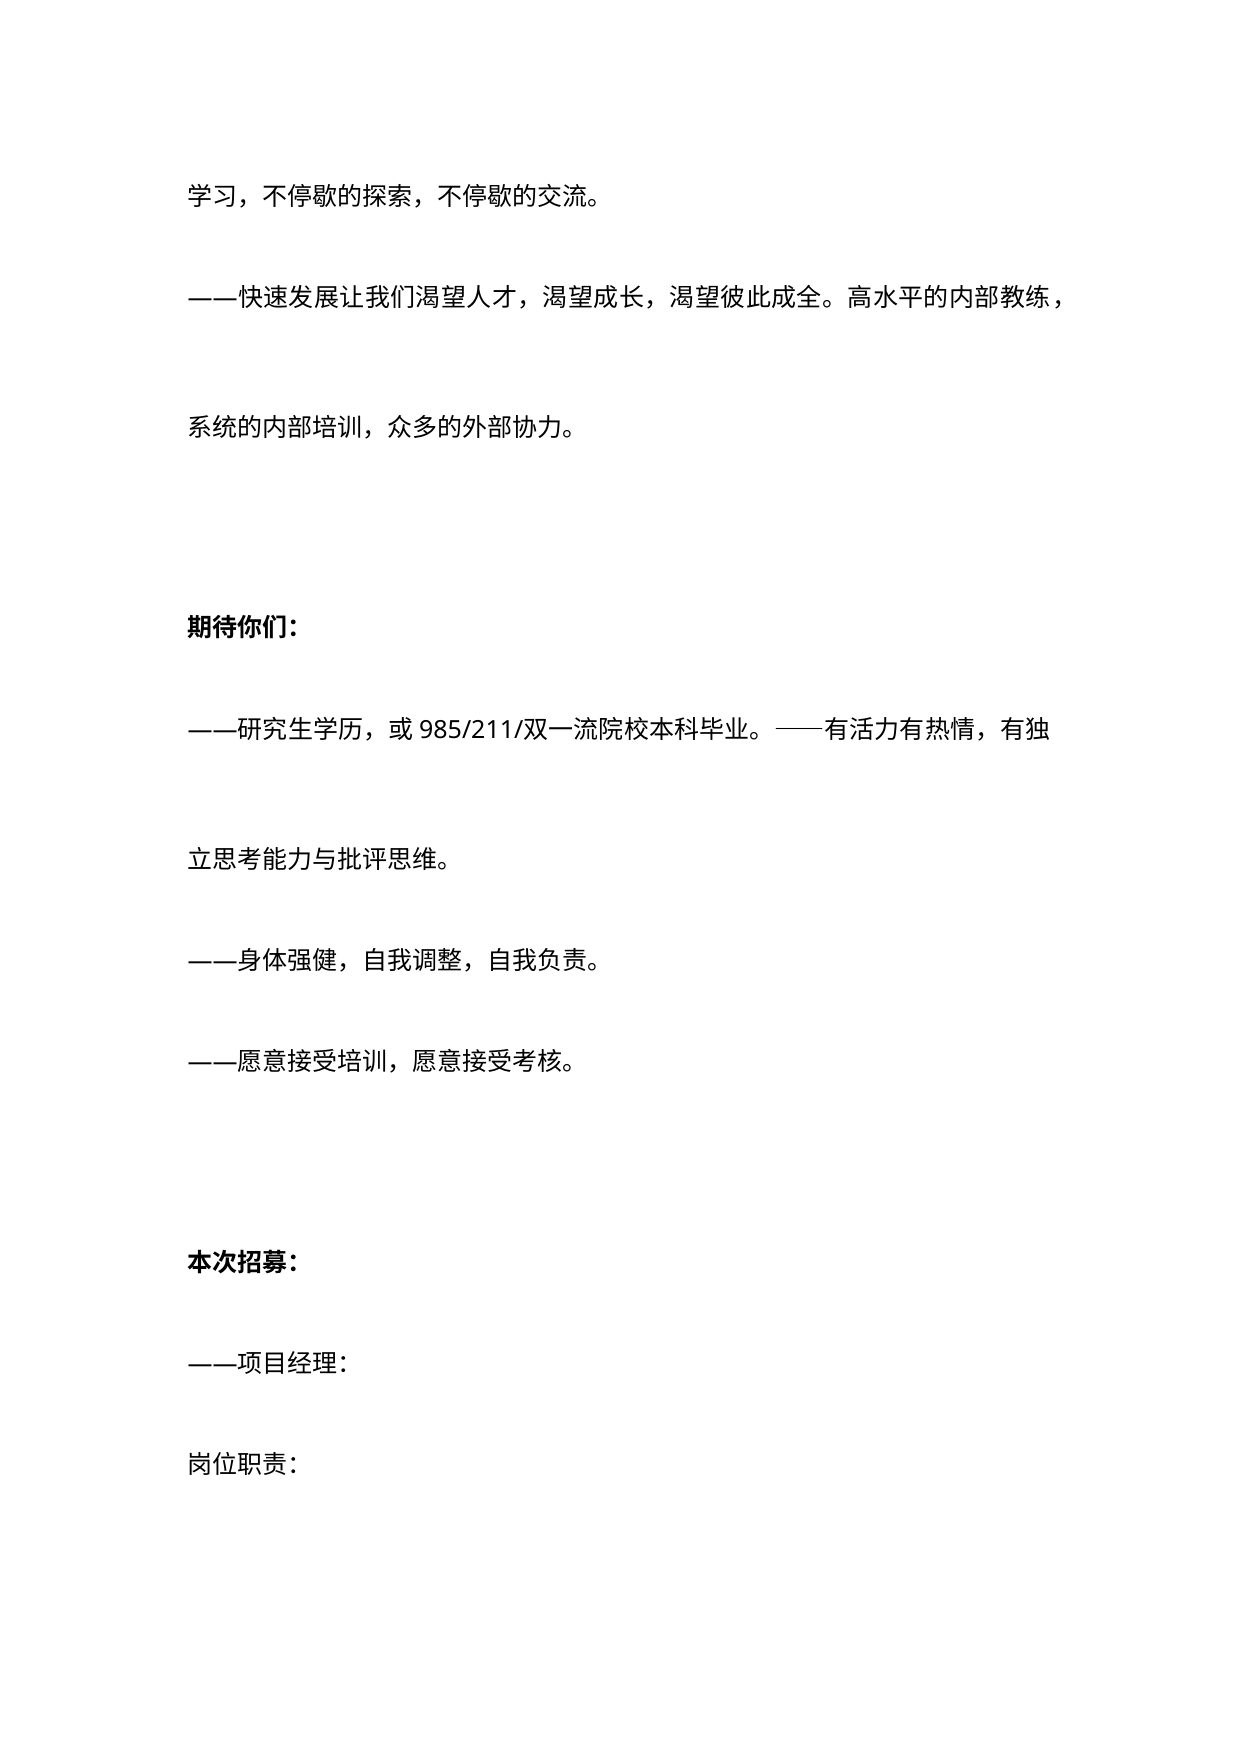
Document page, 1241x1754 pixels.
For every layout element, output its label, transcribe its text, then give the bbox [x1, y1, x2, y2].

text ——身体强健，自我调整，自我负责。 [187, 926, 1053, 991]
text ——愿意接受培训，愿意接受考核。 [187, 1027, 1053, 1092]
text 本次招募： [187, 1228, 1053, 1293]
text 岗位职责： [187, 1430, 1053, 1495]
text 期待你们： [187, 593, 1053, 658]
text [187, 162, 1053, 227]
text ——快速发展让我们渴望人才，渴望成长，渴望彼此成全。高水平的内部教练，系统的内部培训，众多的外部协力。 [187, 263, 1053, 458]
text ——研究生学历，或985/211/双一流院校本科毕业。——有活力有热情，有独立思考能力与批评思维。 [187, 695, 1053, 890]
text ——项目经理： [187, 1329, 1053, 1394]
